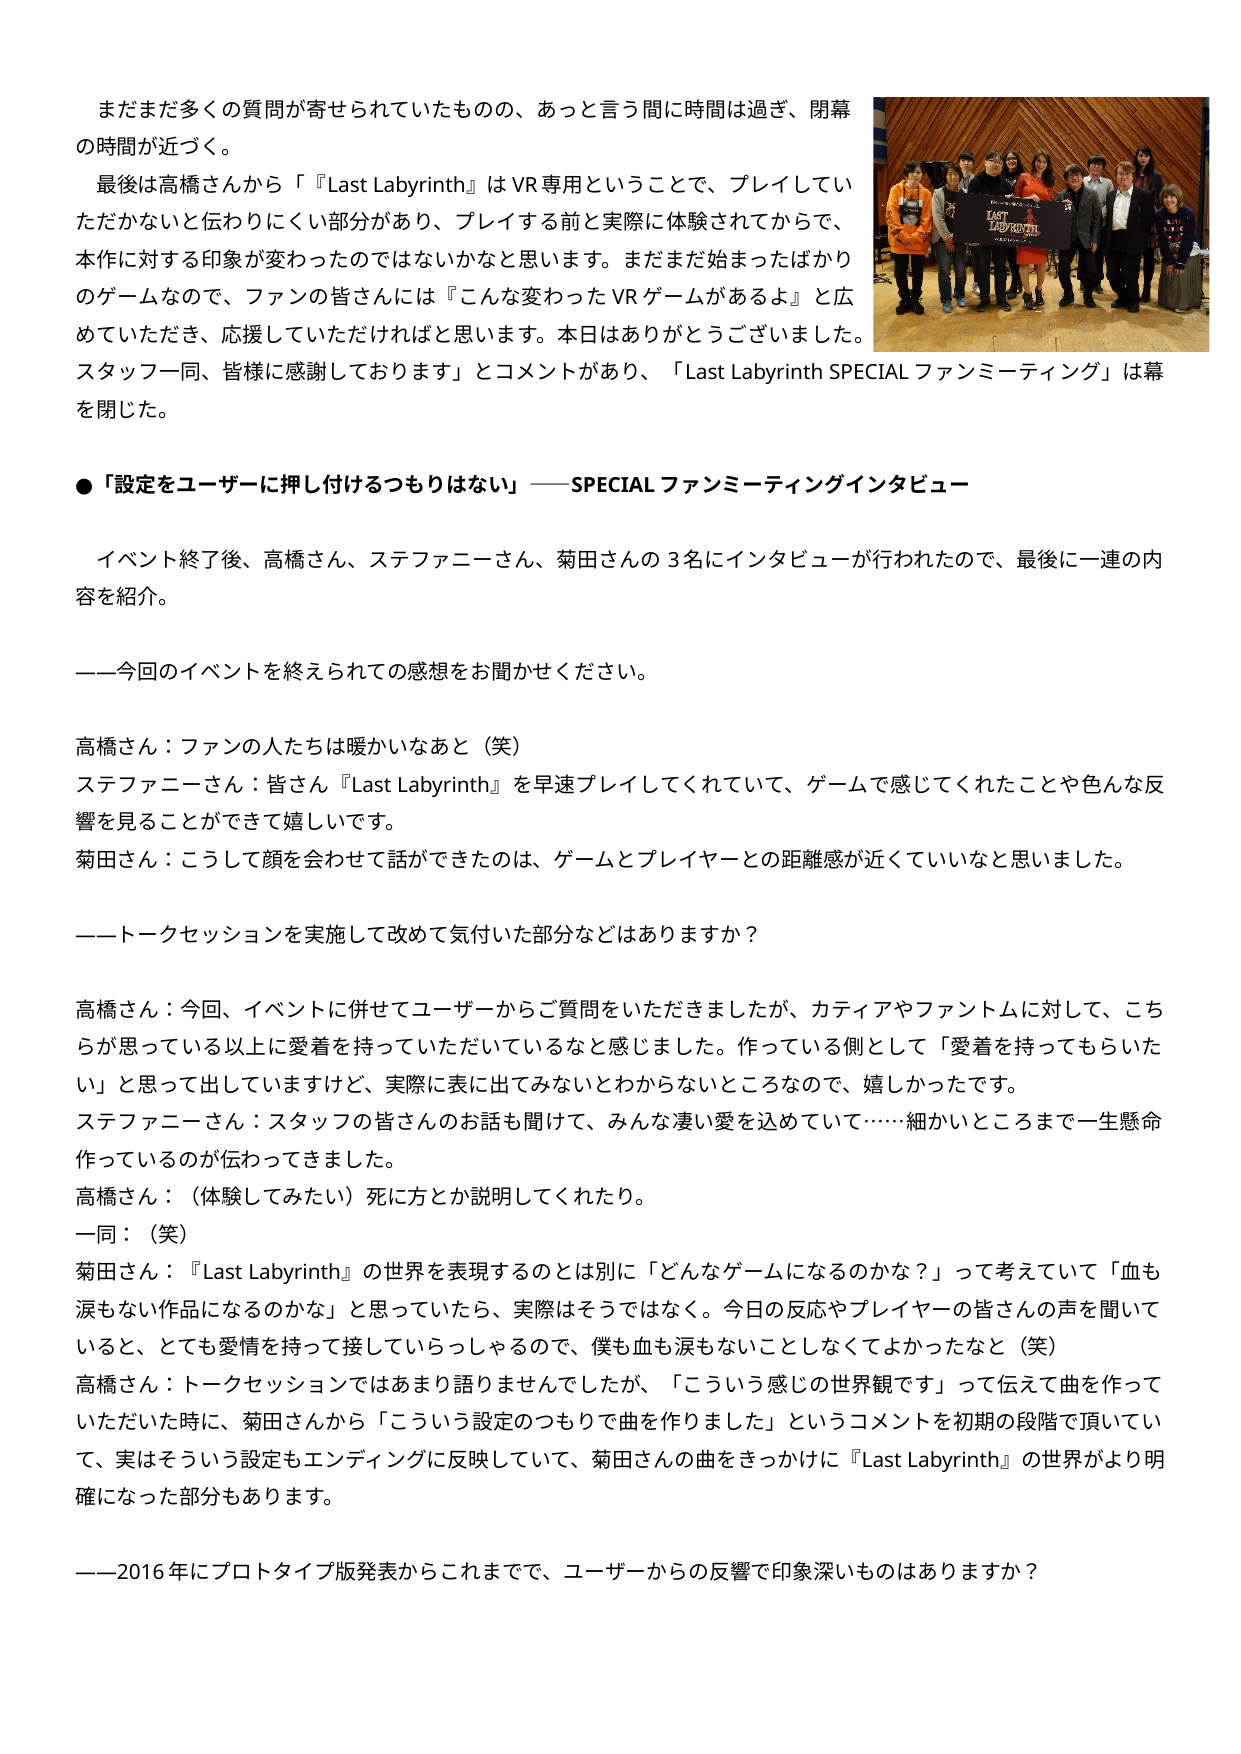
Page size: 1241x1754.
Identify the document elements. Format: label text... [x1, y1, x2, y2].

text ステファニーさん：スタッフの皆さんのお話も聞けて、みんな凄い愛を込めていて……細かいところまで一生懸命作っているのが伝わってきました。 [75, 1102, 1165, 1177]
text 高橋さん：今回、イベントに併せてユーザーからご質問をいただきましたが、カティアやファントムに対して、こちらが思っている以上に愛着を持っていただいているなと感じました。作っている側として「愛着を持ってもらいたい」と思って出していますけど、実際に表に出てみないとわからないところなので、嬉しかったです。 [75, 989, 1165, 1102]
text 高橋さん：ファンの人たちは暖かいなあと（笑） [75, 727, 1165, 764]
text ――2016年にプロトタイプ版発表からこれまでで、ユーザーからの反響で印象深いものはありますか？ [75, 1552, 1165, 1589]
text まだまだ多くの質問が寄せられていたものの、あっと言う間に時間は過ぎ、閉幕の時間が近づく。 [75, 89, 1165, 164]
text 一同：（笑） [75, 1214, 1165, 1252]
text イベント終了後、高橋さん、ステファニーさん、菊田さんの3名にインタビューが行われたので、最後に一連の内容を紹介。 [75, 539, 1165, 614]
text 菊田さん：『Last Labyrinth』の世界を表現するのとは別に「どんなゲームになるのかな？」って考えていて「血も涙もない作品になるのかな」と思っていたら、実際はそうではなく。今日の反応やプレイヤーの皆さんの声を聞いていると、とても愛情を持って接していらっしゃるので、僕も血も涙もないことしなくてよかったなと（笑） [75, 1252, 1165, 1364]
text ――今回のイベントを終えられての感想をお聞かせください。 [75, 652, 1165, 689]
text 最後は高橋さんから「『Last Labyrinth』はVR専用ということで、プレイしていただかないと伝わりにくい部分があり、プレイする前と実際に体験されてからで、本作に対する印象が変わったのではないかなと思います。まだまだ始まったばかりのゲームなので、ファンの皆さんには『こんな変わったVRゲームがあるよ』と広めていただき、応援していただければと思います。本日はありがとうございました。スタッフ一同、皆様に感謝しております」とコメントがあり、「Last Labyrinth SPECIALファンミーティング」は幕を閉じた。 [75, 164, 1165, 427]
picture [871, 97, 1210, 351]
text 高橋さん：（体験してみたい）死に方とか説明してくれたり。 [75, 1177, 1165, 1214]
text ――トークセッションを実施して改めて気付いた部分などはありますか？ [75, 914, 1165, 952]
text ステファニーさん：皆さん『Last Labyrinth』を早速プレイしてくれていて、ゲームで感じてくれたことや色んな反響を見ることができて嬉しいです。 [75, 764, 1165, 839]
text 高橋さん：トークセッションではあまり語りませんでしたが、「こういう感じの世界観です」って伝えて曲を作っていただいた時に、菊田さんから「こういう設定のつもりで曲を作りました」というコメントを初期の段階で頂いていて、実はそういう設定もエンディングに反映していて、菊田さんの曲をきっかけに『Last Labyrinth』の世界がより明確になった部分もあります。 [75, 1364, 1165, 1514]
text ●「設定をユーザーに押し付けるつもりはない」――SPECIALファンミーティングインタビュー [75, 464, 1165, 502]
text 菊田さん：こうして顔を会わせて話ができたのは、ゲームとプレイヤーとの距離感が近くていいなと思いました。 [75, 839, 1165, 877]
